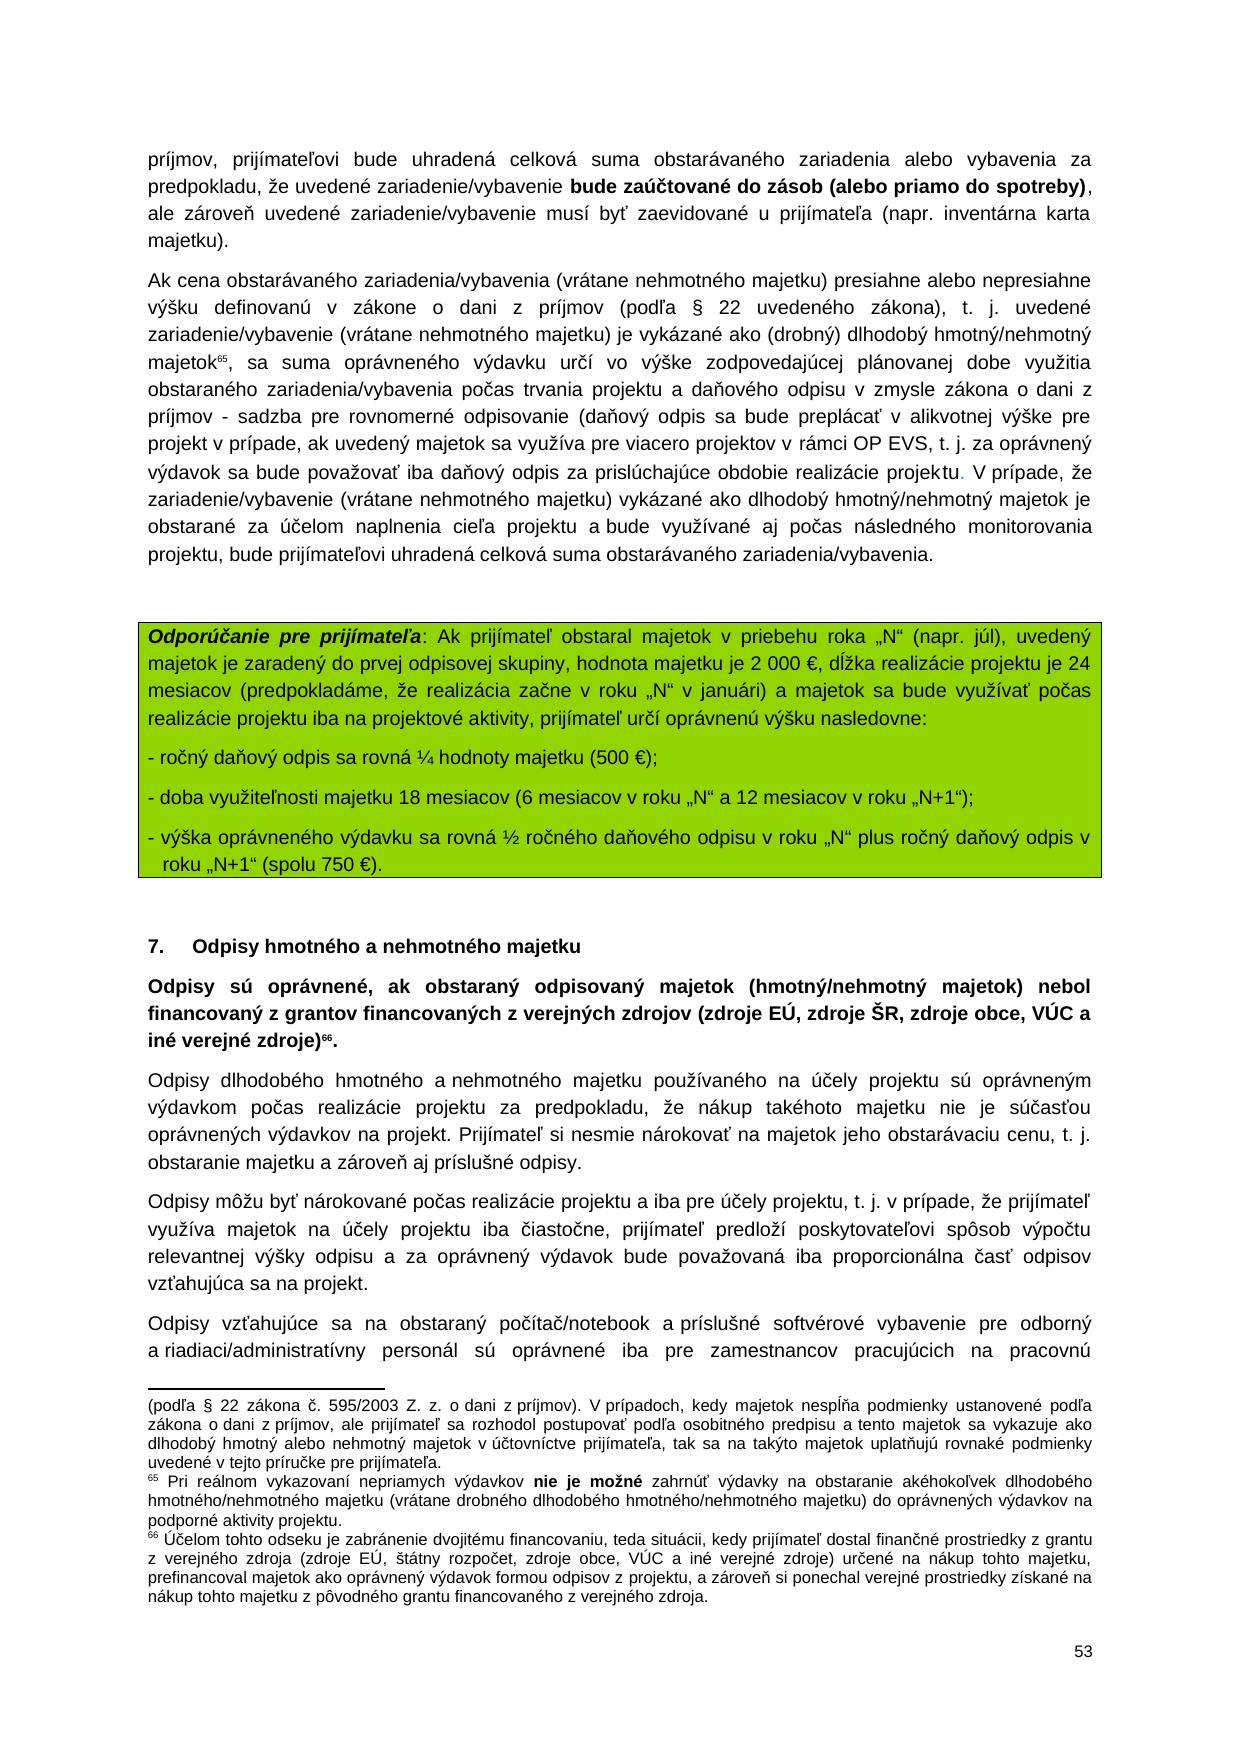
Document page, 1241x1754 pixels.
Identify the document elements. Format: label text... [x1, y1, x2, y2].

text Ak cena obstarávaného zariadenia/vybavenia (vrátane nehmotného majetku) presiahne alebo nepresiahne výšku definovanú v zákone o dani z príjmov (podľa § 22 uvedeného zákona), t. j. uvedené zariadenie/vybavenie (vrátane nehmotného majetku) je vykázané ako (drobný) dlhodobý hmotný/nehmotný majetok, sa suma oprávneného výdavku určí vo výške zodpovedajúcej plánovanej dobe využitia obstaraného zariadenia/vybavenia počas trvania projektu a daňového odpisu v zmysle zákona o dani z príjmov - sadzba pre rovnomerné odpisovanie (daňový odpis sa bude preplácať v alikvotnej výške pre projekt v prípade, ak uvedený majetok sa využíva pre viacero projektov v rámci OP EVS, t. j. za oprávnený výdavok sa bude považovať iba daňový odpis za prislúchajúce obdobie realizácie projektu. V prípade, že zariadenie/vybavenie (vrátane nehmotného majetku) vykázané ako dlhodobý hmotný/nehmotný majetok je obstarané za účelom naplnenia cieľa projektu a bude využívané aj počas následného monitorovania projektu, bude prijímateľovi uhradená celková suma obstarávaného zariadenia/vybavenia. [148, 269, 1092, 565]
text Odpisy sú oprávnené, ak obstaraný odpisovaný majetok (hmotný/nehmotný majetok) nebol financovaný z grantov financovaných z verejných zdrojov (zdroje EÚ, zdroje ŠR, zdroje obce, VÚC a iné verejné zdroje). [148, 975, 1092, 1052]
list - doba využiteľnosti majetku 18 mesiacov (6 mesiacov v roku „N“ a 12 mesiacov v roku „N+1“); [139, 783, 1101, 808]
list - výška oprávneného výdavku sa rovná ½ ročného daňového odpisu v roku „N“ plus ročný daňový odpis v roku „N+1“ (spolu 750 €). [139, 822, 1101, 877]
list - ročný daňový odpis sa rovná ¼ hodnoty majetku (500 €); [139, 743, 1101, 769]
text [148, 1311, 1092, 1361]
list Odpisy hmotného a nehmotného majetku [148, 935, 1092, 958]
text Odpisy môžu byť nárokované počas realizácie projektu a iba pre účely projektu, t. j. v prípade, že prijímateľ využíva majetok na účely projektu iba čiastočne, prijímateľ predloží poskytovateľovi spôsob výpočtu relevantnej výšky odpisu a za oprávnený výdavok bude považovaná iba proporcionálna časť odpisov vzťahujúca sa na projekt. [148, 1190, 1092, 1294]
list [148, 148, 1092, 252]
text Odpisy dlhodobého hmotného a nehmotného majetku používaného na účely projektu sú oprávneným výdavkom počas realizácie projektu za predpokladu, že nákup takéhoto majetku nie je súčasťou oprávnených výdavkov na projekt. Prijímateľ si nesmie nárokovať na majetok jeho obstarávaciu cenu, t. j. obstaranie majetku a zároveň aj príslušné odpisy. [148, 1069, 1092, 1173]
list Odporúčanie pre prijímateľa: Ak prijímateľ obstaral majetok v priebehu roka „N“ (napr. júl), uvedený majetok je zaradený do prvej odpisovej skupiny, hodnota majetku je 2 000 €, dĺžka realizácie projektu je 24 mesiacov (predpokladáme, že realizácia začne v roku „N“ v januári) a majetok sa bude využívať počas realizácie projektu iba na projektové aktivity, prijímateľ určí oprávnenú výšku nasledovne: [139, 623, 1101, 729]
